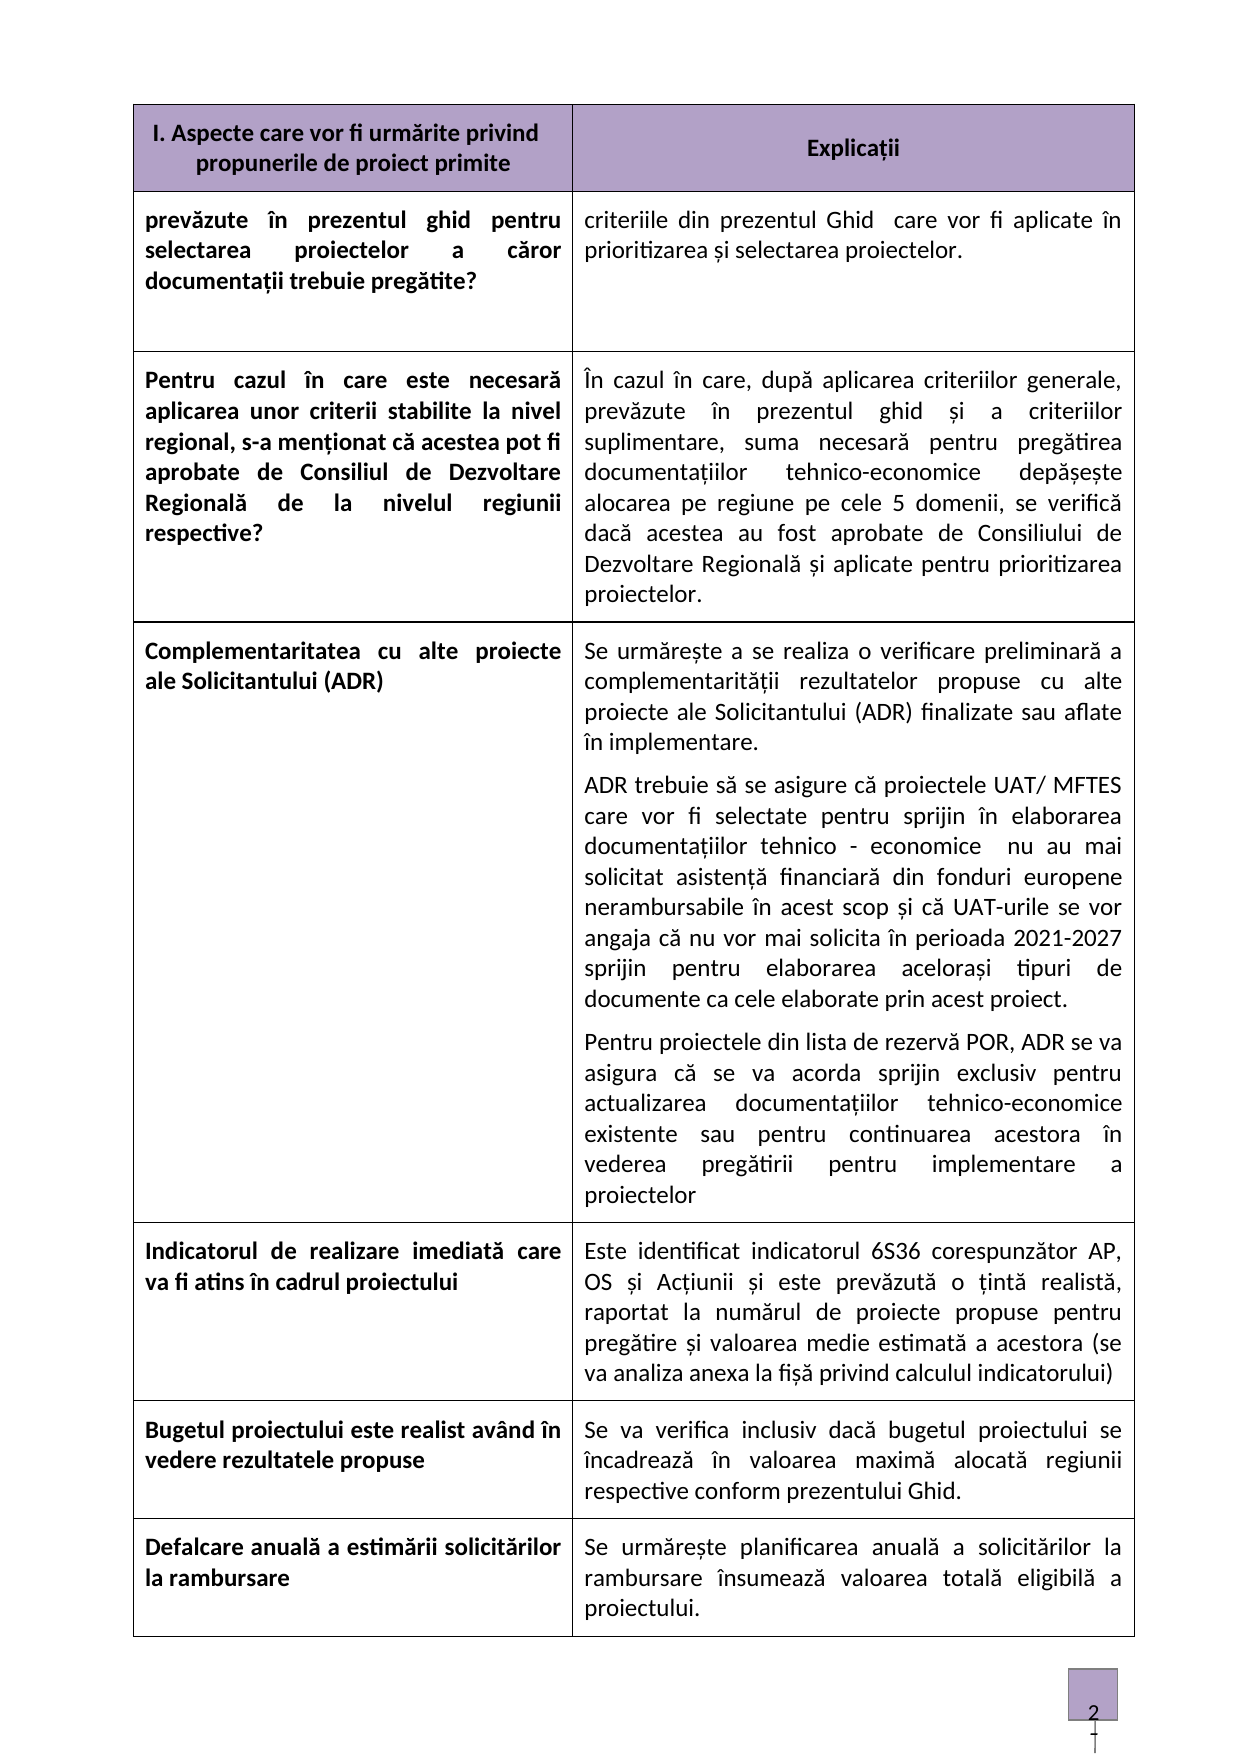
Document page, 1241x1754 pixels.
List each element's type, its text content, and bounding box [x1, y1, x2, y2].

table_cell Se va verifica inclusiv dacă bugetul proiectului se încadrează în valoarea maximă alocată regiunii respective conform prezentului Ghid. [573, 1401, 1134, 1518]
table_cell Pentru cazul în care este necesară aplicarea unor criterii stabilite la nivel regional, s-a menționat că acestea pot fi aprobate de Consiliul de Dezvoltare Regională de la nivelul regiunii respective? [134, 352, 572, 621]
table_cell Se urmărește planificarea anuală a solicitărilor la rambursare însumează valoarea totală eligibilă a proiectului. [573, 1519, 1134, 1636]
table_cell În cazul în care, după aplicarea criteriilor generale, prevăzute în prezentul ghid și a criteriilor suplimentare, suma necesară pentru pregătirea documentațiilor tehnico-economice depășește alocarea pe regiune pe cele 5 domenii, se verifică dacă acestea au fost aprobate de Consiliului de Dezvoltare Regională și aplicate pentru prioritizarea proiectelor. [573, 352, 1134, 621]
table_cell Se urmărește a se realiza o verificare preliminară a complementarității rezultatelor propuse cu alte proiecte ale Solicitantului (ADR) finalizate sau aflate în implementare. ADR trebuie să se asigure că proiectele UAT/ MFTES care vor fi selectate pentru sprijin în elaborarea documentațiilor tehnico - economice nu au mai solicitat asistență financiară din fonduri europene nerambursabile în acest scop și că UAT-urile se vor angaja că nu vor mai solicita în perioada 2021-2027 sprijin pentru elaborarea acelorași tipuri de documente ca cele elaborate prin acest proiect. Pentru proiectele din lista de rezervă POR, ADR se va asigura că se va acorda sprijin exclusiv pentru actualizarea documentațiilor tehnico-economice existente sau pentru continuarea acestora în vederea pregătirii pentru implementare a proiectelor [573, 623, 1134, 1222]
table_cell Defalcare anuală a estimării solicitărilor la rambursare [134, 1519, 572, 1636]
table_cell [134, 192, 572, 351]
table_cell Este identificat indicatorul 6S36 corespunzător AP, OS și Acțiunii și este prevăzută o țintă realistă, raportat la numărul de proiecte propuse pentru pregătire și valoarea medie estimată a acestora (se va analiza anexa la fișă privind calculul indicatorului) [573, 1223, 1134, 1400]
table_cell Indicatorul de realizare imediată care va fi atins în cadrul proiectului [134, 1223, 572, 1400]
table_cell Complementaritatea cu alte proiecte ale Solicitantului (ADR) [134, 623, 572, 1222]
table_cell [573, 192, 1134, 351]
table_cell Bugetul proiectului este realist având în vedere rezultatele propuse [134, 1401, 572, 1518]
table_header Explicaţii [573, 105, 1134, 191]
table_header I. Aspecte care vor fi urmărite privind propunerile de proiect primite [134, 105, 572, 191]
